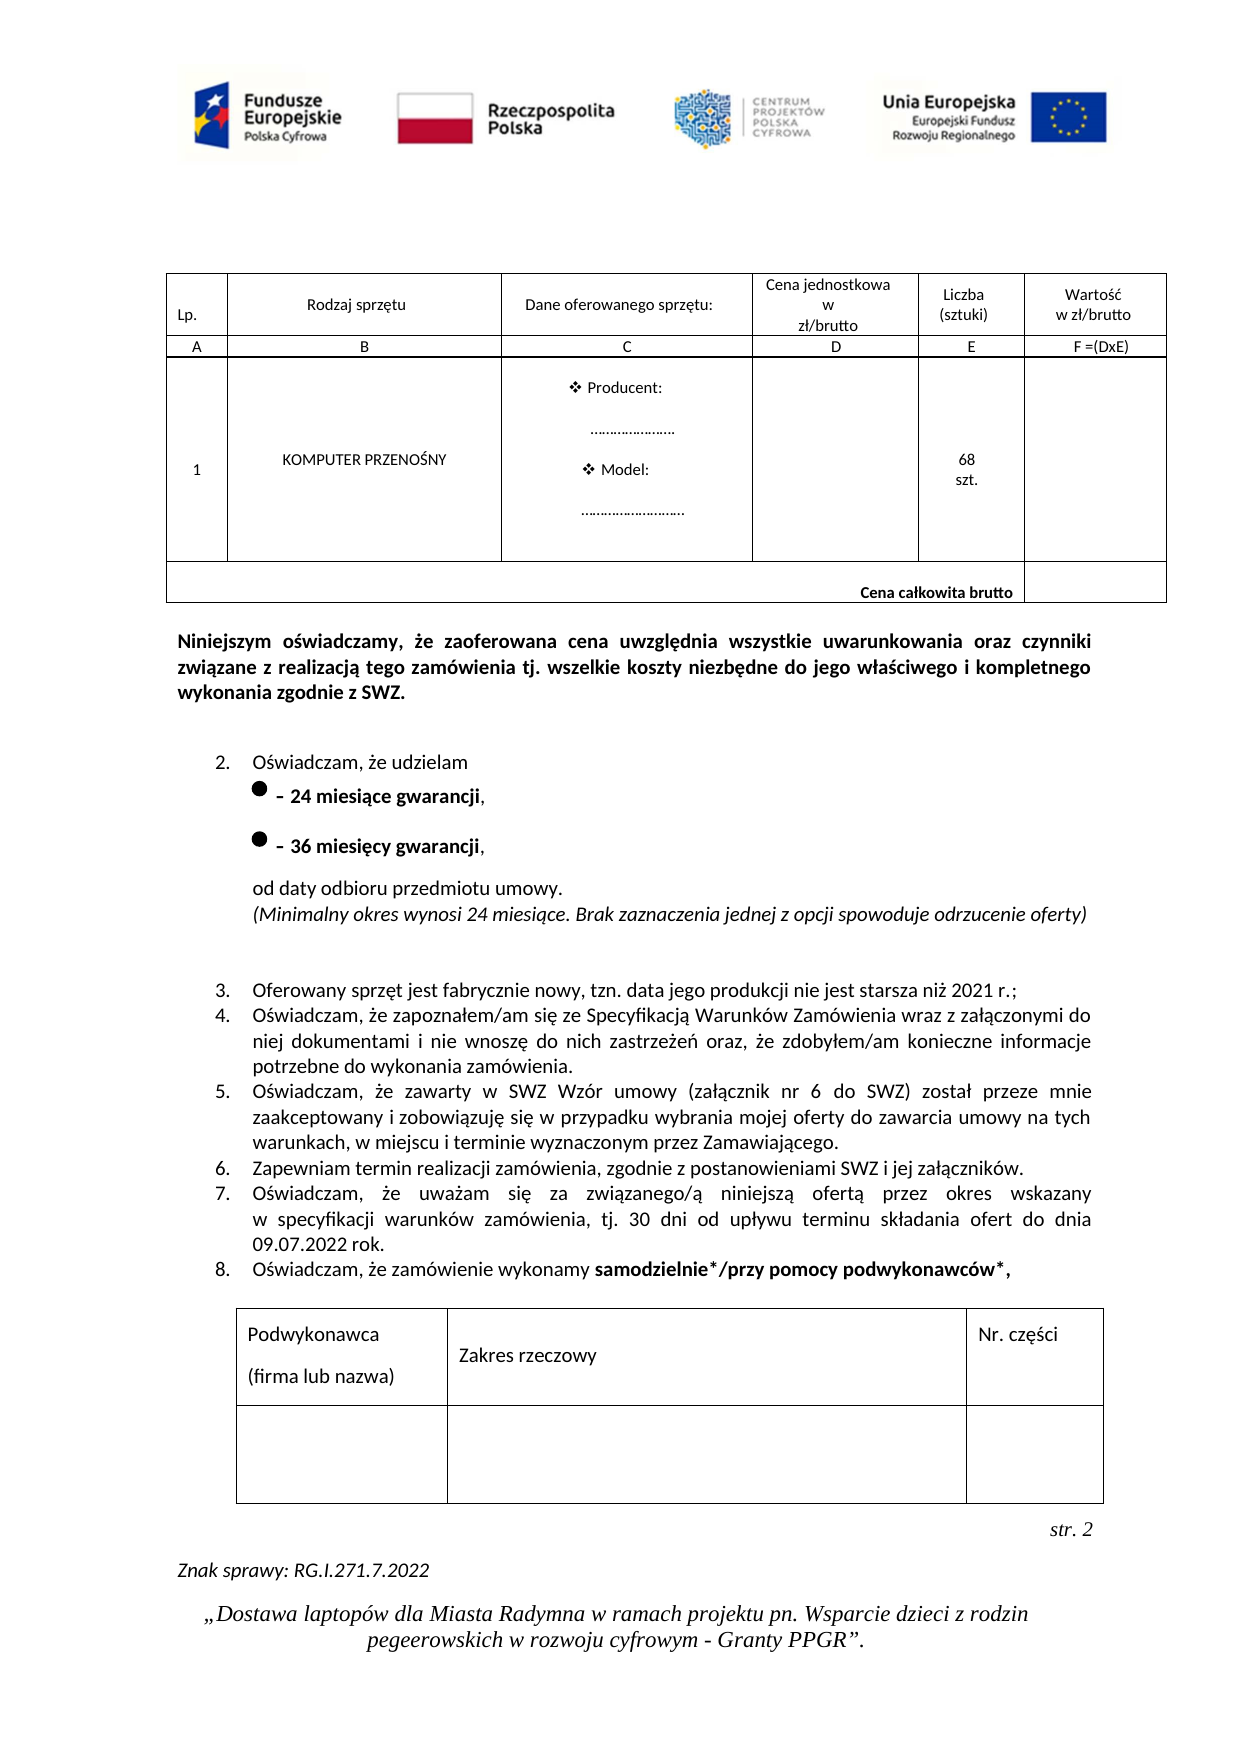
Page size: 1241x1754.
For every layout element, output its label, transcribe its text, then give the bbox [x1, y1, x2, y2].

table_cell A [167, 336, 227, 356]
table_cell [1025, 562, 1166, 602]
table_header Nr. części [967, 1309, 1103, 1405]
table_header Podwykonawca (firma lub nazwa) [237, 1309, 447, 1405]
list Oświadczam, że udzielam [215, 749, 1093, 774]
table_cell D [753, 336, 918, 356]
table_cell 1 [167, 358, 227, 561]
list Oświadczam, że uważam się za związanego/ą niniejszą ofertą przez okres wskazany w specyfikacji warunków zamówienia, tj. 30 dni od upływu terminu składania ofert do dnia 09.07.2022 rok. [215, 1180, 1093, 1257]
table_header Cena jednostkowa w zł/brutto [753, 274, 918, 335]
table_header Wartość w zł/brutto [1025, 274, 1166, 335]
table_header Lp. [167, 274, 227, 335]
table_header Dane oferowanego sprzętu: [502, 274, 752, 335]
table_cell [753, 358, 918, 561]
table_cell [448, 1406, 966, 1503]
list Zapewniam termin realizacji zamówienia, zgodnie z postanowieniami SWZ i jej załączników. [215, 1155, 1093, 1180]
table_cell F =(DxE) [1025, 336, 1166, 356]
text Niniejszym oświadczamy, że zaoferowana cena uwzględnia wszystkie uwarunkowania oraz czynniki związane z realizacją tego zamówienia tj. wszelkie koszty niezbędne do jego właściwego i kompletnego wykonania zgodnie z SWZ. [177, 629, 1093, 705]
table_cell B [228, 336, 501, 356]
table_header Zakres rzeczowy [448, 1309, 966, 1405]
table_header Rodzaj sprzętu [228, 274, 501, 335]
table_header Liczba (sztuki) [919, 274, 1024, 335]
list Oświadczam, że zapoznałem/am się ze Specyfikacją Warunków Zamówienia wraz z załączonymi do niej dokumentami i nie wnoszę do nich zastrzeżeń oraz, że zdobyłem/am konieczne informacje potrzebne do wykonania zamówienia. [215, 1002, 1093, 1079]
table_cell [237, 1406, 447, 1503]
table_cell KOMPUTER PRZENOŚNY [228, 358, 501, 561]
title - 36 miesięcy gwarancji, [252, 825, 1093, 863]
table_cell E [919, 336, 1024, 356]
table_cell 68 szt. [919, 358, 1024, 561]
list Oświadczam, że zawarty w SWZ Wzór umowy (załącznik nr 6 do SWZ) został przeze mnie zaakceptowany i zobowiązuję się w przypadku wybrania mojej oferty do zawarcia umowy na tych warunkach, w miejscu i terminie wyznaczonym przez Zamawiającego. [215, 1079, 1093, 1155]
table_cell [967, 1406, 1103, 1503]
text od daty odbioru przedmiotu umowy. [252, 875, 1093, 901]
table_cell Producent: …………………. Model: ……………………… [502, 358, 752, 561]
table_cell [1025, 358, 1166, 561]
title - 24 miesiące gwarancji, [252, 774, 1093, 812]
table_cell C [502, 336, 752, 356]
text (Minimalny okres wynosi 24 miesiące. Brak zaznaczenia jednej z opcji spowoduje odrzucenie oferty) [252, 901, 1093, 926]
list Oświadczam, że zamówienie wykonamy samodzielnie*/przy pomocy podwykonawców*, [215, 1257, 1093, 1282]
table_cell Cena całkowita brutto [167, 562, 1024, 602]
picture [177, 64, 1123, 172]
list Oferowany sprzęt jest fabrycznie nowy, tzn. data jego produkcji nie jest starsza niż 2021 r.; [215, 977, 1093, 1002]
